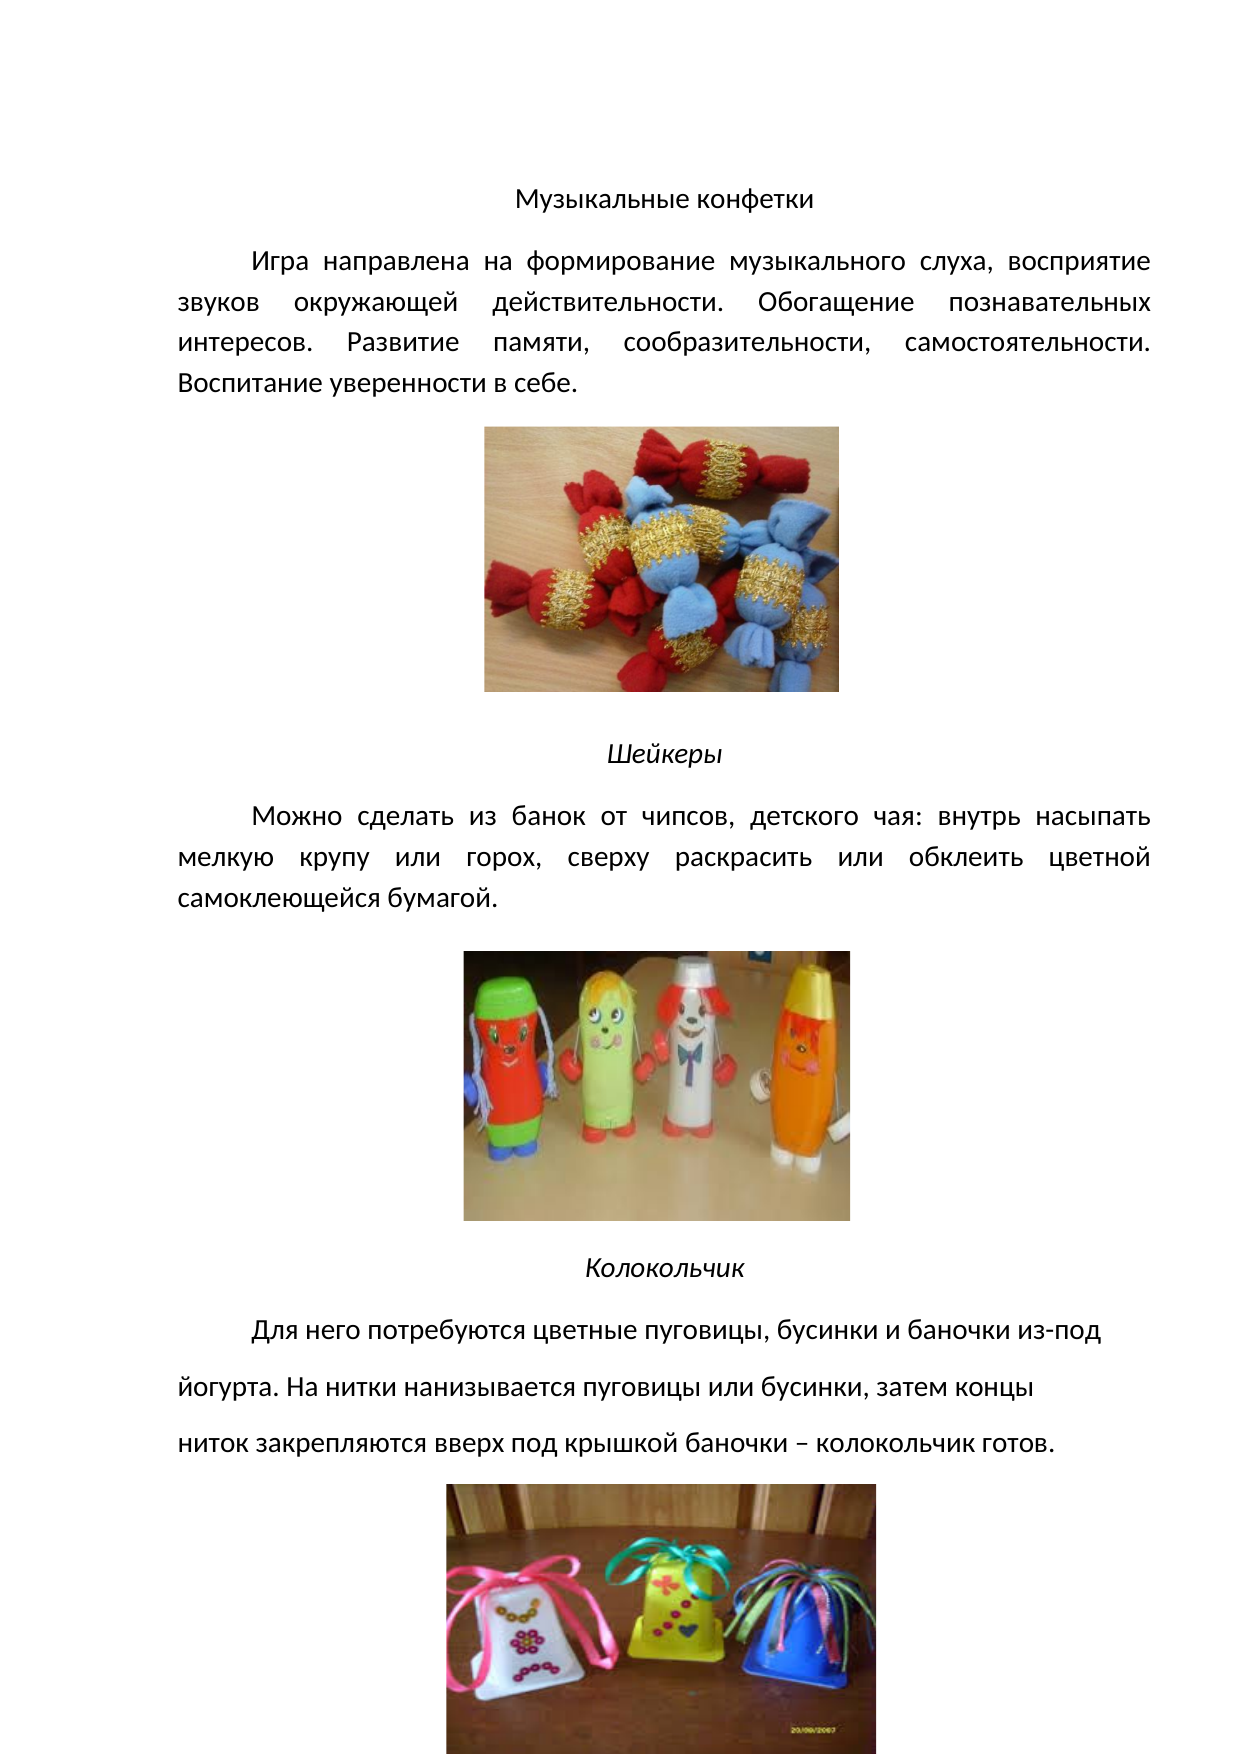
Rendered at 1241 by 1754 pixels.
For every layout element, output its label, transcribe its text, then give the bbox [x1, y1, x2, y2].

picture [463, 951, 851, 1221]
picture [485, 427, 839, 692]
picture [446, 1484, 877, 1754]
text Шейкеры [177, 735, 1152, 771]
text Можно сделать из банок от чипсов, детского чая: внутрь насыпать мелкую крупу или горох, сверху раскрасить или обклеить цветной самоклеющейся бумагой. [177, 797, 1152, 914]
text ниток закрепляются вверх под крышкой баночки – колокольчик готов. [177, 1424, 1152, 1460]
text Для него потребуются цветные пуговицы, бусинки и баночки из-под [177, 1311, 1152, 1347]
text Музыкальные конфетки [177, 180, 1152, 216]
text Колокольчик [177, 1249, 1152, 1285]
text Игра направлена на формирование музыкального слуха, восприятие звуков окружающей действительности. Обогащение познавательных интересов. Развитие памяти, сообразительности, самостоятельности. Воспитание уверенности в себе. [177, 242, 1152, 400]
text йогурта. На нитки нанизывается пуговицы или бусинки, затем концы [177, 1368, 1152, 1403]
